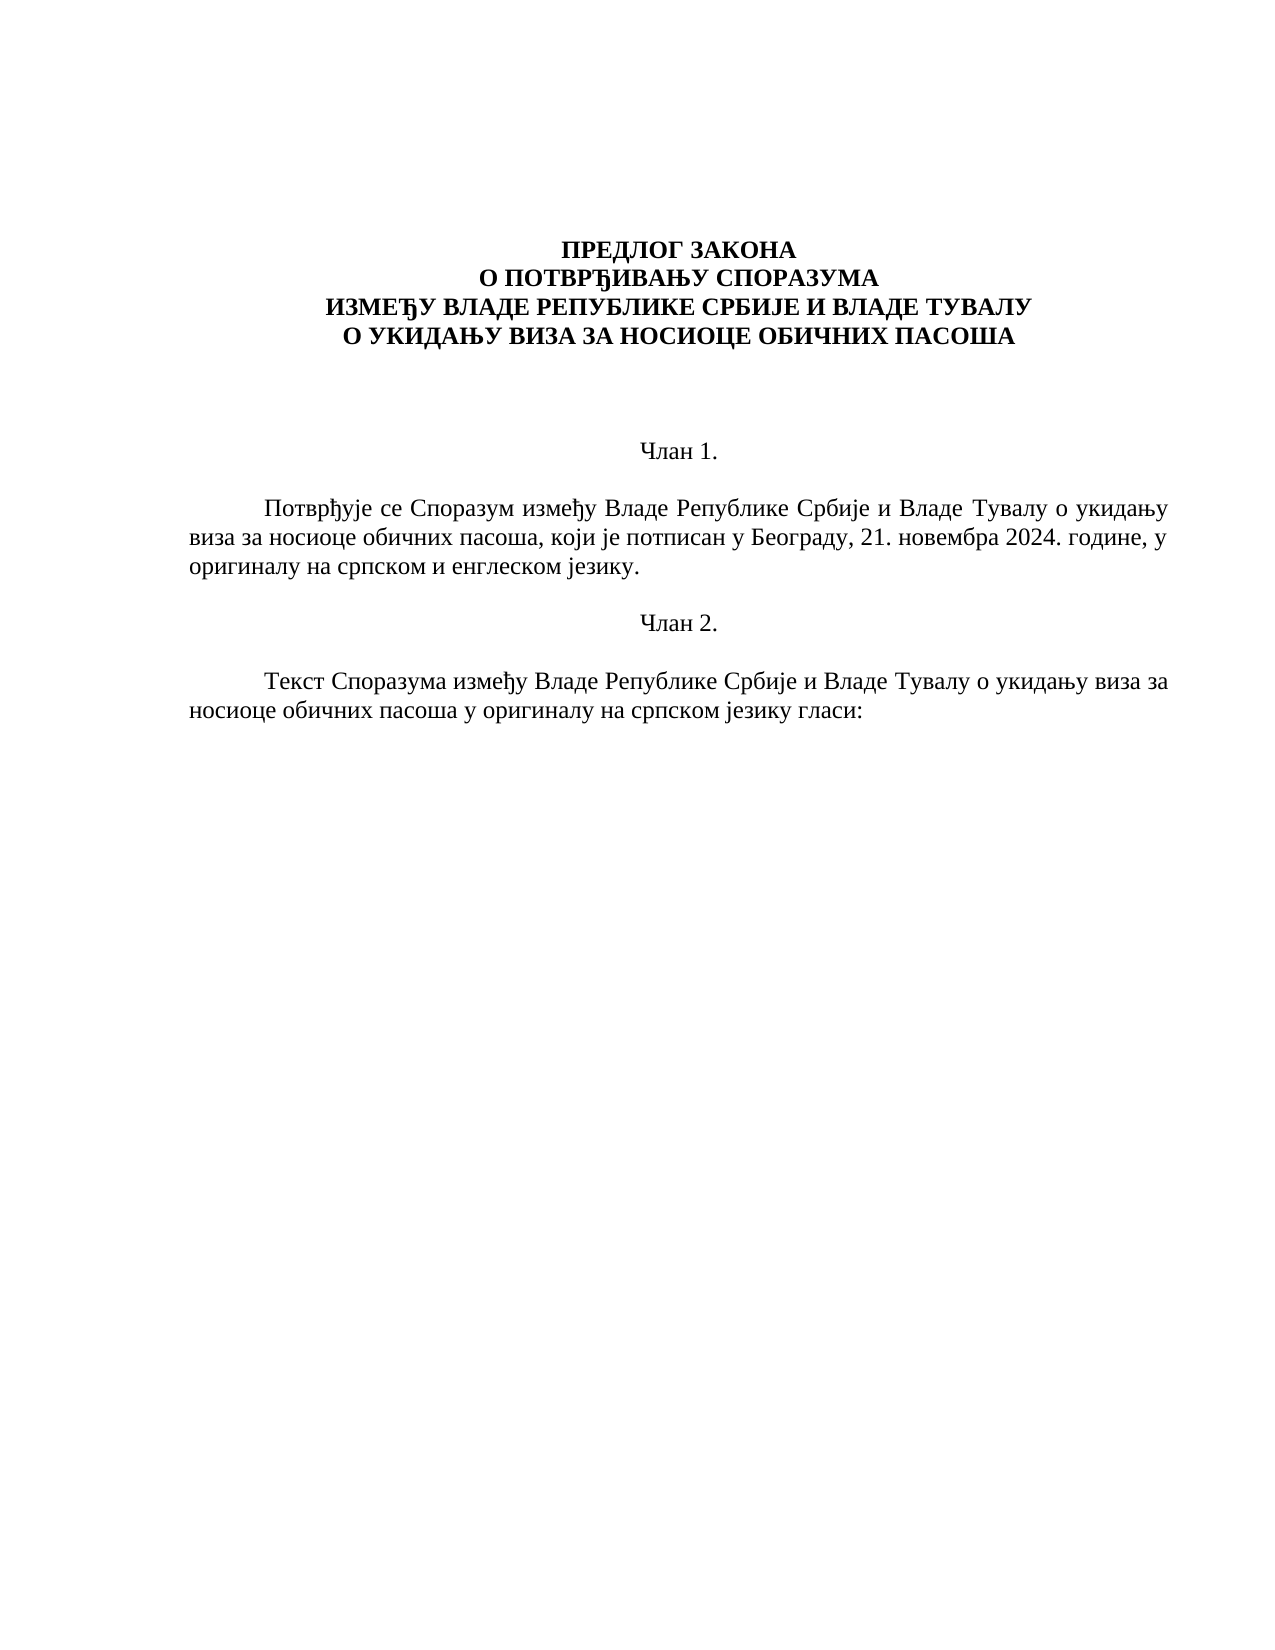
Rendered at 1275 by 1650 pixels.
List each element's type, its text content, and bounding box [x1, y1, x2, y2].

text Потврђује се Споразум између Владе Републике Србије и Владе Тувалу о укидању виза за носиоце обичних пасоша, који је потписан у Београду, 21. новембра 2024. године, у оригиналу на српском и енглеском језику. [189, 493, 1169, 580]
text Члан 1. [189, 436, 1169, 465]
text О УКИДАЊУ ВИЗА ЗА НОСИОЦЕ ОБИЧНИХ ПАСОША [189, 321, 1169, 350]
text О ПОТВРЂИВАЊУ СПОРАЗУМА [189, 263, 1169, 292]
text Текст Споразума између Владе Републике Србије и Владе Тувалу о укидању виза за носиоце обичних пасоша у оригиналу на српском језику гласи: [189, 666, 1169, 723]
text ИЗМЕЂУ ВЛАДЕ РЕПУБЛИКЕ СРБИЈЕ И ВЛАДЕ ТУВАЛУ [189, 292, 1169, 321]
text ПРЕДЛОГ ЗАКОНА [189, 235, 1169, 263]
text Члан 2. [189, 608, 1169, 637]
